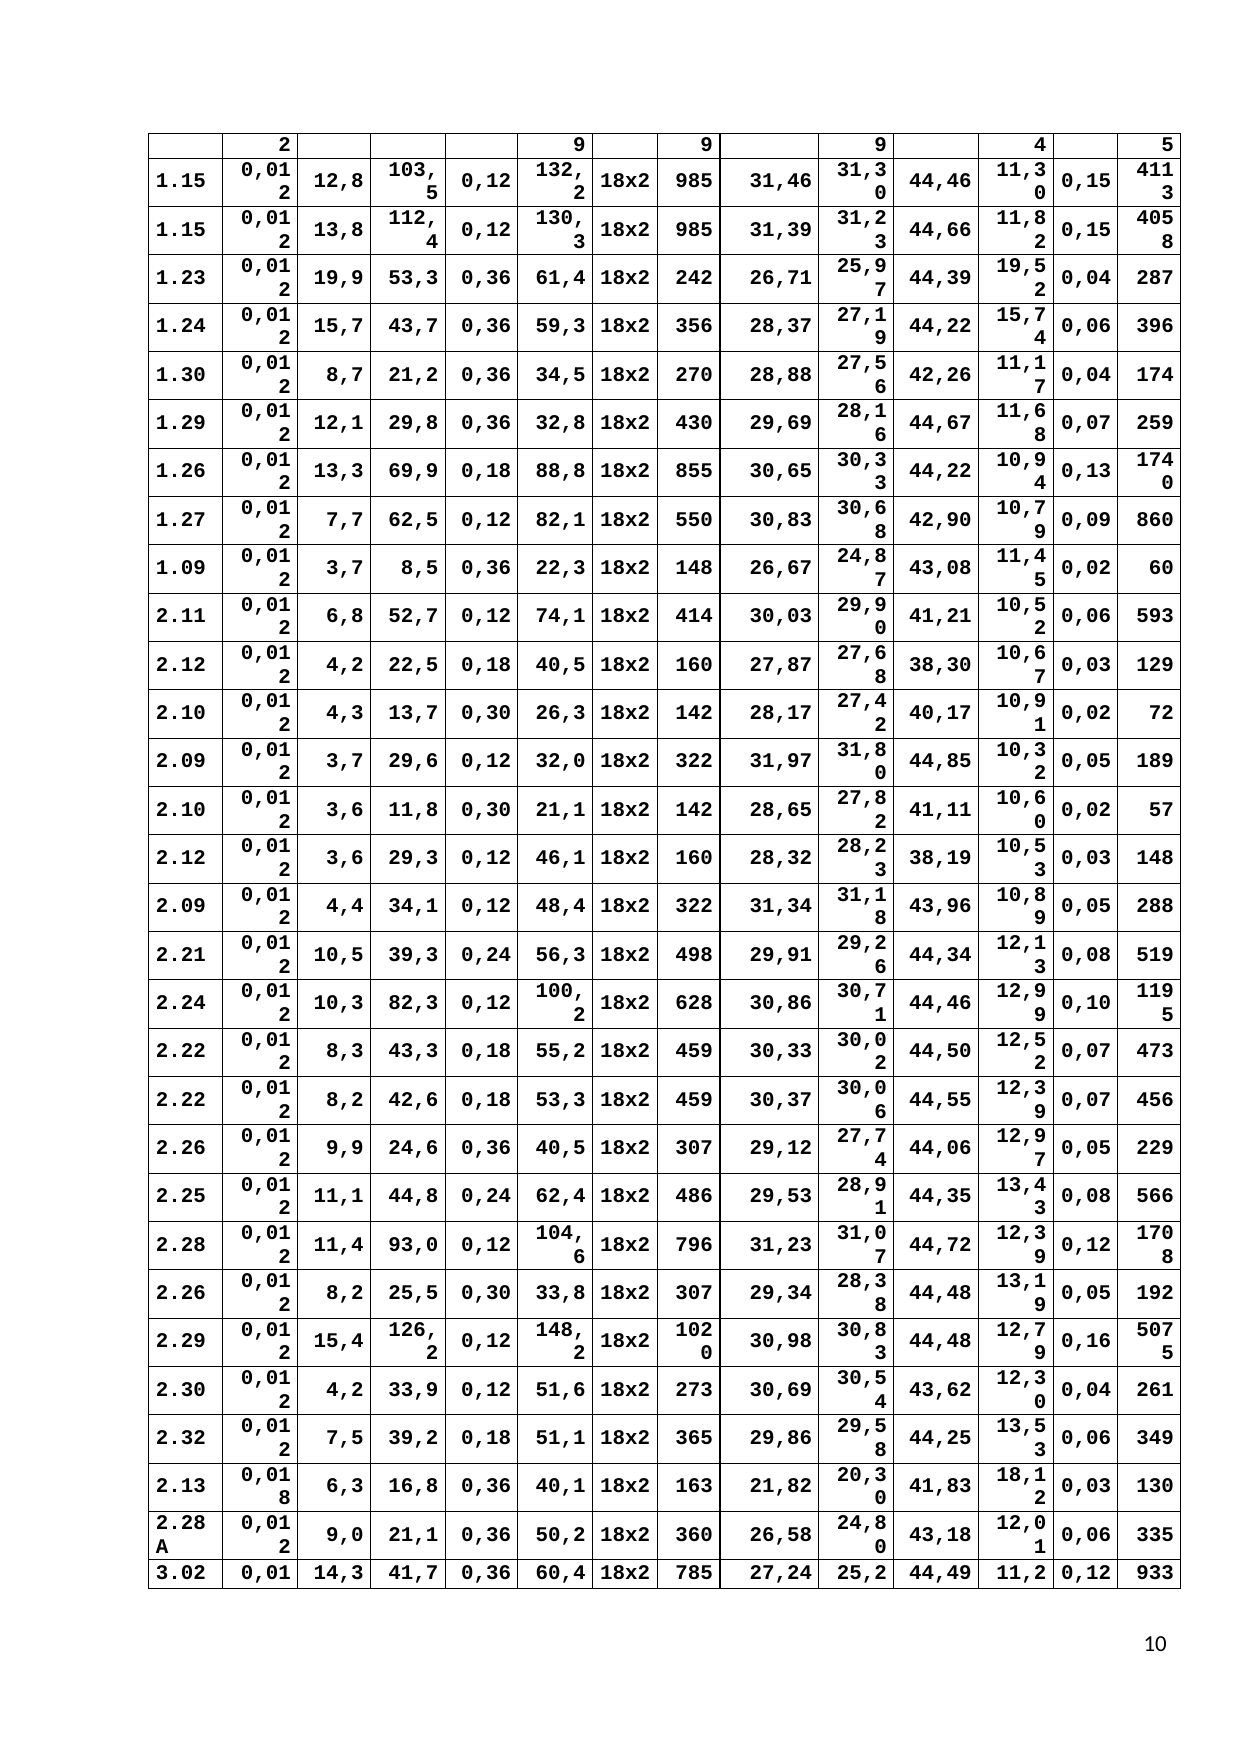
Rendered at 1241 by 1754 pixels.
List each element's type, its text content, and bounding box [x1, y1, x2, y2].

table_cell 40,5 [518, 642, 592, 689]
table_cell 132,2 [518, 159, 592, 206]
table_cell 0,12 [446, 1319, 517, 1366]
table_cell 13,8 [298, 207, 370, 254]
table_cell 985 [658, 159, 719, 206]
table_cell 0,18 [446, 642, 517, 689]
table_cell 31,23 [721, 1222, 818, 1269]
table_cell 8,2 [298, 1077, 370, 1124]
table_cell 0,012 [223, 545, 297, 593]
table_cell 0,30 [446, 787, 517, 834]
table_cell 10,84 [979, 134, 1053, 158]
table_cell 27,89 [819, 134, 893, 158]
table_cell 18x2 [593, 1415, 657, 1463]
table_cell 44,49 [894, 1560, 978, 1587]
table_cell 18x2 [593, 1270, 657, 1318]
table_cell 18x2 [593, 1512, 657, 1559]
table_cell 43,62 [894, 1367, 978, 1414]
table_cell 1.09 [149, 545, 222, 593]
table_cell 0,10 [1054, 980, 1117, 1028]
table_cell 40,5 [518, 1125, 592, 1173]
table_cell 15,74 [979, 304, 1053, 351]
table_cell 31,46 [721, 159, 818, 206]
table_cell 30,69 [721, 1367, 818, 1414]
table_cell 29,86 [721, 1415, 818, 1463]
table_cell 0,012 [223, 1222, 297, 1269]
table_cell 44,55 [894, 1077, 978, 1124]
table_cell 0,012 [223, 1270, 297, 1318]
table_cell 287 [1118, 255, 1180, 303]
table_cell 112,4 [371, 207, 445, 254]
table_cell 860 [1118, 497, 1180, 544]
table_cell 933 [1118, 1560, 1180, 1587]
table_cell 80,6 [371, 134, 445, 158]
table_cell 25,29 [819, 1560, 893, 1587]
table_cell 26,3 [518, 690, 592, 738]
table_cell 44,66 [894, 207, 978, 254]
table_cell 360 [658, 1512, 719, 1559]
table_cell 60 [1118, 545, 1180, 593]
table_cell 3.02 [149, 1560, 222, 1587]
table_cell 2.12 [149, 642, 222, 689]
table_cell 18x2 [593, 787, 657, 834]
table_cell 1.27 [149, 497, 222, 544]
table_cell 129 [1118, 642, 1180, 689]
table_cell 21,82 [721, 1464, 818, 1511]
table_cell 0,18 [446, 1415, 517, 1463]
table_cell 519 [1118, 932, 1180, 979]
table_cell 43,85 [894, 134, 978, 158]
table_cell 60,4 [518, 1560, 592, 1587]
table_cell 34,1 [371, 884, 445, 931]
table_cell 396 [1118, 304, 1180, 351]
table_cell 0,18 [446, 134, 517, 158]
table_cell 62,5 [371, 497, 445, 544]
table_cell 18x2 [593, 255, 657, 303]
table_cell 43,18 [894, 1512, 978, 1559]
table_cell 18x2 [593, 1174, 657, 1221]
table_cell 4,2 [298, 642, 370, 689]
table_cell 14,3 [298, 1560, 370, 1587]
table_cell 18x2 [593, 932, 657, 979]
table_cell 27,87 [721, 642, 818, 689]
table_cell 2.29 [149, 1319, 222, 1366]
table_cell 10,52 [979, 594, 1053, 641]
table_cell 130 [1118, 1464, 1180, 1511]
table_cell 18x2 [593, 134, 657, 158]
table_cell 2.12 [149, 835, 222, 883]
table_cell 9,9 [298, 1125, 370, 1173]
table_cell 18x2 [593, 352, 657, 399]
table_cell 142 [658, 690, 719, 738]
table_cell 31,07 [819, 1222, 893, 1269]
table_cell 1.23 [149, 255, 222, 303]
table_cell 307 [658, 1125, 719, 1173]
table_cell 12,99 [979, 980, 1053, 1028]
table_cell 0,02 [1054, 690, 1117, 738]
table_cell 18x2 [593, 159, 657, 206]
table_cell 2.22 [149, 1077, 222, 1124]
table_cell 0,012 [223, 352, 297, 399]
table_cell 31,34 [721, 884, 818, 931]
table_cell 51,1 [518, 1415, 592, 1463]
table_cell 10,32 [979, 739, 1053, 786]
table_cell 0,12 [446, 207, 517, 254]
table_cell 796 [658, 1222, 719, 1269]
table_cell 0,12 [446, 497, 517, 544]
table_cell 2.30 [149, 1367, 222, 1414]
table_cell 29,6 [371, 739, 445, 786]
table_cell 0,12 [446, 835, 517, 883]
table_cell 2.24 [149, 980, 222, 1028]
table_cell 8,3 [298, 1029, 370, 1076]
table_cell 24,87 [819, 545, 893, 593]
table_cell 31,23 [819, 207, 893, 254]
table_cell 0,03 [1054, 1464, 1117, 1511]
table_cell 0,012 [223, 690, 297, 738]
table_cell 0,36 [446, 1512, 517, 1559]
table_cell 22,3 [518, 545, 592, 593]
table_cell 42,90 [894, 497, 978, 544]
table_cell 42,6 [371, 1077, 445, 1124]
table_cell 30,03 [721, 594, 818, 641]
table_cell 8,5 [371, 545, 445, 593]
table_cell 0,12 [446, 594, 517, 641]
table_cell 28,23 [819, 835, 893, 883]
table_cell 33,8 [518, 1270, 592, 1318]
table_cell 11,24 [979, 1560, 1053, 1587]
table_cell 1740 [1118, 449, 1180, 496]
table_cell 2.32 [149, 1415, 222, 1463]
table_cell 18x2 [593, 690, 657, 738]
table_cell 41,11 [894, 787, 978, 834]
table_cell 5075 [1118, 1319, 1180, 1366]
table_cell 62,4 [518, 1174, 592, 1221]
table_cell 0,12 [446, 739, 517, 786]
table_cell 0,36 [446, 545, 517, 593]
table_cell 44,8 [371, 1174, 445, 1221]
table_cell 38,19 [894, 835, 978, 883]
table_cell 13,3 [298, 449, 370, 496]
table_cell 0,07 [1054, 1029, 1117, 1076]
table_cell 44,06 [894, 1125, 978, 1173]
table_cell 0,012 [223, 207, 297, 254]
table_cell 12,79 [979, 1319, 1053, 1366]
table_cell 31,97 [721, 739, 818, 786]
table_cell 160 [658, 835, 719, 883]
table_cell 0,12 [446, 1367, 517, 1414]
table_cell 0,12 [446, 884, 517, 931]
table_cell 28,38 [819, 1270, 893, 1318]
table_cell 50,2 [518, 1512, 592, 1559]
table_cell 414 [658, 594, 719, 641]
table_cell 18x2 [593, 1077, 657, 1124]
table_cell 11,8 [371, 787, 445, 834]
table_cell 18x2 [593, 1560, 657, 1587]
table_cell 486 [658, 1174, 719, 1221]
table_cell 1.24 [149, 304, 222, 351]
table_cell 29,34 [721, 1270, 818, 1318]
table_cell 0,08 [1054, 1174, 1117, 1221]
table_cell 18x2 [593, 400, 657, 448]
table_cell 356 [658, 304, 719, 351]
table_cell 18x2 [593, 304, 657, 351]
table_cell 174 [1118, 352, 1180, 399]
table_cell 985 [658, 207, 719, 254]
table_cell 11,4 [298, 1222, 370, 1269]
table_cell 18x2 [593, 497, 657, 544]
table_cell 31,39 [721, 207, 818, 254]
table_cell 0,012 [223, 739, 297, 786]
table_cell 1.15 [149, 207, 222, 254]
table_cell 18x2 [593, 1029, 657, 1076]
table_cell 18x2 [593, 1464, 657, 1511]
table_cell 48,4 [518, 884, 592, 931]
table_cell 0,12 [1054, 1560, 1117, 1587]
table_cell 6,3 [298, 1464, 370, 1511]
table_cell 28,17 [721, 690, 818, 738]
table_cell 0,03 [1054, 642, 1117, 689]
table_cell 0,012 [223, 932, 297, 979]
table_cell 0,012 [223, 134, 297, 158]
table_cell 2.09 [149, 739, 222, 786]
table_cell 25,5 [371, 1270, 445, 1318]
table_cell 0,36 [446, 304, 517, 351]
table_cell 29,26 [819, 932, 893, 979]
table_cell 12,13 [979, 932, 1053, 979]
table_cell 12,52 [979, 1029, 1053, 1076]
table_cell 44,72 [894, 1222, 978, 1269]
table_cell 44,48 [894, 1270, 978, 1318]
table_cell 28,32 [721, 835, 818, 883]
table_cell 242 [658, 255, 719, 303]
table_cell 0,012 [223, 980, 297, 1028]
table_cell 0,012 [223, 594, 297, 641]
table_cell 2.10 [149, 690, 222, 738]
table_cell 43,08 [894, 545, 978, 593]
table_cell 0,04 [1054, 352, 1117, 399]
table_cell 0,012 [223, 1415, 297, 1463]
table_cell 10,94 [979, 449, 1053, 496]
table_cell 11,1 [298, 1174, 370, 1221]
table_cell 0,05 [1054, 739, 1117, 786]
table_cell 41,83 [894, 1464, 978, 1511]
table_cell 0,20 [1054, 134, 1117, 158]
table_cell 0,012 [223, 1029, 297, 1076]
table_cell 44,22 [894, 304, 978, 351]
table_cell 0,02 [1054, 787, 1117, 834]
table_cell 0,16 [1054, 1319, 1117, 1366]
table_cell 0,36 [446, 1464, 517, 1511]
table_cell 18x2 [593, 1222, 657, 1269]
table_cell 335 [1118, 1512, 1180, 1559]
table_cell 82,3 [371, 980, 445, 1028]
table_cell 31,18 [819, 884, 893, 931]
table_cell 27,74 [819, 1125, 893, 1173]
table_cell 42,26 [894, 352, 978, 399]
table_cell 19,52 [979, 255, 1053, 303]
table_cell 273 [658, 1367, 719, 1414]
table_cell 12,8 [298, 159, 370, 206]
table_cell 12,39 [979, 1222, 1053, 1269]
table_cell 0,012 [223, 642, 297, 689]
table_cell 18x2 [593, 207, 657, 254]
table_cell 4058 [1118, 207, 1180, 254]
table_cell 44,46 [894, 159, 978, 206]
table_cell 9,0 [298, 1512, 370, 1559]
table_cell 15,7 [298, 304, 370, 351]
table_cell 11,68 [979, 400, 1053, 448]
table_cell 18x2 [593, 1367, 657, 1414]
table_cell 13,53 [979, 1415, 1053, 1463]
table_cell 0,05 [1054, 884, 1117, 931]
table_cell 4,2 [298, 1367, 370, 1414]
table_cell 53,3 [371, 255, 445, 303]
table_cell 55,2 [518, 1029, 592, 1076]
table_cell 0,012 [223, 304, 297, 351]
table_cell 21,1 [518, 787, 592, 834]
table_cell 10,53 [979, 835, 1053, 883]
table_cell 430 [658, 400, 719, 448]
table_cell 28,65 [721, 787, 818, 834]
table_cell 44,85 [894, 739, 978, 786]
table_cell 10,91 [979, 690, 1053, 738]
table_cell 30,98 [721, 1319, 818, 1366]
table_cell 0,36 [446, 400, 517, 448]
table_cell 52,7 [371, 594, 445, 641]
table_cell 148 [1118, 835, 1180, 883]
table_cell 27,56 [819, 352, 893, 399]
table_cell 261 [1118, 1367, 1180, 1414]
table_cell 0,18 [446, 1029, 517, 1076]
table_cell 2.09 [149, 884, 222, 931]
table_cell 44,67 [894, 400, 978, 448]
table_cell 0,012 [223, 835, 297, 883]
table_cell 322 [658, 739, 719, 786]
table_cell 32,8 [518, 400, 592, 448]
table_cell 0,012 [223, 449, 297, 496]
table_cell 1269 [658, 134, 719, 158]
table_cell 12,39 [979, 1077, 1053, 1124]
table_cell 0,018 [223, 1464, 297, 1511]
table_cell 12,30 [979, 1367, 1053, 1414]
table_cell 103,5 [371, 159, 445, 206]
table_cell 30,71 [819, 980, 893, 1028]
table_cell 259 [1118, 400, 1180, 448]
table_cell 0,012 [223, 884, 297, 931]
table_cell 31,80 [819, 739, 893, 786]
table_cell 566 [1118, 1174, 1180, 1221]
table_cell 1.06 [149, 134, 222, 158]
table_cell 51,6 [518, 1367, 592, 1414]
table_cell 18x2 [593, 980, 657, 1028]
table_cell 0,03 [1054, 835, 1117, 883]
table_cell 18x2 [593, 739, 657, 786]
table_cell 288 [1118, 884, 1180, 931]
table_cell 30,86 [721, 980, 818, 1028]
table_cell 29,8 [371, 400, 445, 448]
table_cell 1.26 [149, 449, 222, 496]
table_cell 40,1 [518, 1464, 592, 1511]
table_cell 10,67 [979, 642, 1053, 689]
table_cell 0,30 [446, 1270, 517, 1318]
table_cell 27,42 [819, 690, 893, 738]
table_cell 53,3 [518, 1077, 592, 1124]
table_cell 1708 [1118, 1222, 1180, 1269]
table_cell 26,58 [721, 1512, 818, 1559]
table_cell 26,71 [721, 255, 818, 303]
table_cell 32,0 [518, 739, 592, 786]
table_cell 0,07 [1054, 400, 1117, 448]
table_cell 2.10 [149, 787, 222, 834]
table_cell 0,12 [446, 980, 517, 1028]
table_cell 30,37 [721, 1077, 818, 1124]
table_cell 1195 [1118, 980, 1180, 1028]
table_cell 12,01 [979, 1512, 1053, 1559]
table_cell 33,9 [371, 1367, 445, 1414]
table_cell 7,7 [298, 497, 370, 544]
table_cell 39,2 [371, 1415, 445, 1463]
table_cell 44,34 [894, 932, 978, 979]
table_cell 29,3 [371, 835, 445, 883]
table_cell 6055 [1118, 134, 1180, 158]
table_cell 27,19 [819, 304, 893, 351]
table_cell 2.25 [149, 1174, 222, 1221]
table_cell 0,04 [1054, 1367, 1117, 1414]
table_cell 6,8 [298, 594, 370, 641]
table_cell 12,1 [298, 400, 370, 448]
table_cell 25,97 [819, 255, 893, 303]
table_cell 0,012 [223, 497, 297, 544]
table_cell 27,24 [721, 1560, 818, 1587]
table_cell 148 [658, 545, 719, 593]
table_cell 0,05 [1054, 1270, 1117, 1318]
table_cell 459 [658, 1029, 719, 1076]
table_cell 3,7 [298, 545, 370, 593]
table_cell 20,30 [819, 1464, 893, 1511]
table_cell 38,30 [894, 642, 978, 689]
table_cell 27,68 [819, 642, 893, 689]
table_cell 28,88 [721, 352, 818, 399]
table_cell 0,012 [223, 1125, 297, 1173]
table_cell 0,15 [1054, 207, 1117, 254]
table_cell 21,1 [371, 1512, 445, 1559]
table_cell 2.28A [149, 1512, 222, 1559]
table_cell 855 [658, 449, 719, 496]
table_cell 41,21 [894, 594, 978, 641]
table_cell 0,12 [1054, 1222, 1117, 1269]
table_cell 12,97 [979, 1125, 1053, 1173]
table_cell 41,7 [371, 1560, 445, 1587]
table_cell 0,36 [446, 255, 517, 303]
table_cell 4,3 [298, 690, 370, 738]
table_cell 13,19 [979, 1270, 1053, 1318]
table_cell 30,54 [819, 1367, 893, 1414]
table_cell 0,36 [446, 1125, 517, 1173]
table_cell 593 [1118, 594, 1180, 641]
table_cell 44,22 [894, 449, 978, 496]
table_cell 0,02 [1054, 545, 1117, 593]
table_cell 1.15 [149, 159, 222, 206]
table_cell 40,17 [894, 690, 978, 738]
table_cell 31,30 [819, 159, 893, 206]
table_cell 15,1 [298, 134, 370, 158]
table_cell 29,12 [721, 1125, 818, 1173]
table_cell 0,06 [1054, 594, 1117, 641]
table_cell 29,53 [721, 1174, 818, 1221]
table_cell 82,1 [518, 497, 592, 544]
table_cell 39,3 [371, 932, 445, 979]
table_cell 8,2 [298, 1270, 370, 1318]
table_cell 142 [658, 787, 719, 834]
table_cell 4113 [1118, 159, 1180, 206]
table_cell 44,46 [894, 980, 978, 1028]
table_cell 163 [658, 1464, 719, 1511]
table_cell 88,8 [518, 449, 592, 496]
table_cell 19,9 [298, 255, 370, 303]
table_cell 59,3 [518, 304, 592, 351]
table_cell 30,33 [819, 449, 893, 496]
table_cell 44,50 [894, 1029, 978, 1076]
table_cell 1020 [658, 1319, 719, 1366]
table_cell 0,36 [446, 352, 517, 399]
table_cell 30,02 [819, 1029, 893, 1076]
table_cell 2.13 [149, 1464, 222, 1511]
table_cell 27,82 [819, 787, 893, 834]
table_cell 0,13 [1054, 449, 1117, 496]
table_cell 56,3 [518, 932, 592, 979]
table_cell 2.28 [149, 1222, 222, 1269]
table_cell 0,18 [446, 1077, 517, 1124]
table_cell 0,09 [1054, 497, 1117, 544]
table_cell 69,9 [371, 449, 445, 496]
table_cell 18x2 [593, 449, 657, 496]
table_cell 349 [1118, 1415, 1180, 1463]
table_cell 0,07 [1054, 1077, 1117, 1124]
table_cell 0,012 [223, 1512, 297, 1559]
table_cell 0,08 [1054, 932, 1117, 979]
table_cell 126,2 [371, 1319, 445, 1366]
table_cell 0,012 [223, 400, 297, 448]
table_cell 1.30 [149, 352, 222, 399]
table_cell 456 [1118, 1077, 1180, 1124]
table_cell 30,65 [721, 449, 818, 496]
table_cell 61,4 [518, 255, 592, 303]
table_cell 2.11 [149, 594, 222, 641]
table_cell 11,82 [979, 207, 1053, 254]
table_cell 43,7 [371, 304, 445, 351]
table_cell 26,67 [721, 545, 818, 593]
table_cell 10,60 [979, 787, 1053, 834]
table_cell 30,83 [721, 497, 818, 544]
table_cell 1.29 [149, 400, 222, 448]
table_cell 229 [1118, 1125, 1180, 1173]
table_cell 101,9 [518, 134, 592, 158]
table_cell 18x2 [593, 1125, 657, 1173]
table_cell 628 [658, 980, 719, 1028]
table_cell 24,6 [371, 1125, 445, 1173]
table_cell 18x2 [593, 1319, 657, 1366]
table_cell 13,43 [979, 1174, 1053, 1221]
table_cell 18,12 [979, 1464, 1053, 1511]
table_cell 30,83 [819, 1319, 893, 1366]
table_cell 74,1 [518, 594, 592, 641]
table_cell 46,1 [518, 835, 592, 883]
table_cell 44,39 [894, 255, 978, 303]
table_cell 44,35 [894, 1174, 978, 1221]
table_cell 43,3 [371, 1029, 445, 1076]
table_cell 307 [658, 1270, 719, 1318]
table_cell 0,30 [446, 690, 517, 738]
table_cell 3,6 [298, 835, 370, 883]
table_cell 322 [658, 884, 719, 931]
table_cell 785 [658, 1560, 719, 1587]
table_cell 365 [658, 1415, 719, 1463]
table_cell 21,2 [371, 352, 445, 399]
table_cell 72 [1118, 690, 1180, 738]
table_cell 0,18 [446, 449, 517, 496]
table_cell 34,5 [518, 352, 592, 399]
table_cell 29,69 [721, 400, 818, 448]
table_cell 0,012 [223, 1560, 297, 1587]
table_cell 0,012 [223, 1367, 297, 1414]
table_cell 43,96 [894, 884, 978, 931]
table_cell 0,012 [223, 1319, 297, 1366]
table_cell 29,58 [819, 1415, 893, 1463]
table_cell 7,5 [298, 1415, 370, 1463]
table_cell 3,6 [298, 787, 370, 834]
table_cell 0,012 [223, 255, 297, 303]
table_cell 29,91 [721, 932, 818, 979]
table_cell 0,15 [1054, 159, 1117, 206]
table_cell 28,30 [721, 134, 818, 158]
table_cell 18x2 [593, 835, 657, 883]
table_cell 0,06 [1054, 1415, 1117, 1463]
table_cell 30,06 [819, 1077, 893, 1124]
table_cell 0,36 [446, 1560, 517, 1587]
table_cell 11,30 [979, 159, 1053, 206]
table_cell 160 [658, 642, 719, 689]
table_cell 10,89 [979, 884, 1053, 931]
table_cell 44,48 [894, 1319, 978, 1366]
table_cell 459 [658, 1077, 719, 1124]
table_cell 0,012 [223, 159, 297, 206]
table_cell 11,45 [979, 545, 1053, 593]
table_cell 18x2 [593, 545, 657, 593]
table_cell 8,7 [298, 352, 370, 399]
table_cell 57 [1118, 787, 1180, 834]
table_cell 130,3 [518, 207, 592, 254]
table_cell 18x2 [593, 594, 657, 641]
table_cell 2.21 [149, 932, 222, 979]
table_cell 0,012 [223, 1077, 297, 1124]
table_cell 550 [658, 497, 719, 544]
table_cell 30,33 [721, 1029, 818, 1076]
table_cell 0,06 [1054, 1512, 1117, 1559]
table_cell 0,04 [1054, 255, 1117, 303]
table_cell 189 [1118, 739, 1180, 786]
table_cell 18x2 [593, 642, 657, 689]
table_cell 28,16 [819, 400, 893, 448]
table_cell 0,012 [223, 1174, 297, 1221]
table_cell 2.26 [149, 1270, 222, 1318]
table_cell 104,6 [518, 1222, 592, 1269]
table_cell 16,8 [371, 1464, 445, 1511]
table_cell 3,7 [298, 739, 370, 786]
table_cell 0,06 [1054, 304, 1117, 351]
table_cell 4,4 [298, 884, 370, 931]
table_cell 100,2 [518, 980, 592, 1028]
table_cell 93,0 [371, 1222, 445, 1269]
table_cell 0,12 [446, 1222, 517, 1269]
table_cell 44,25 [894, 1415, 978, 1463]
table_cell 2.22 [149, 1029, 222, 1076]
table_cell 0,24 [446, 1174, 517, 1221]
table_cell 0,05 [1054, 1125, 1117, 1173]
table_cell 270 [658, 352, 719, 399]
table_cell 498 [658, 932, 719, 979]
table_cell 10,79 [979, 497, 1053, 544]
table_cell 28,37 [721, 304, 818, 351]
table_cell 148,2 [518, 1319, 592, 1366]
table_cell 10,5 [298, 932, 370, 979]
table_cell 11,17 [979, 352, 1053, 399]
table_cell 0,12 [446, 159, 517, 206]
table_cell 24,80 [819, 1512, 893, 1559]
table_cell 473 [1118, 1029, 1180, 1076]
table_cell 22,5 [371, 642, 445, 689]
table_cell 10,3 [298, 980, 370, 1028]
table_cell 13,7 [371, 690, 445, 738]
table_cell 2.26 [149, 1125, 222, 1173]
table_cell 0,24 [446, 932, 517, 979]
table_cell 0,012 [223, 787, 297, 834]
table_cell 29,90 [819, 594, 893, 641]
table_cell 28,91 [819, 1174, 893, 1221]
table_cell 15,4 [298, 1319, 370, 1366]
table_cell 18x2 [593, 884, 657, 931]
table_cell 30,68 [819, 497, 893, 544]
table_cell 192 [1118, 1270, 1180, 1318]
